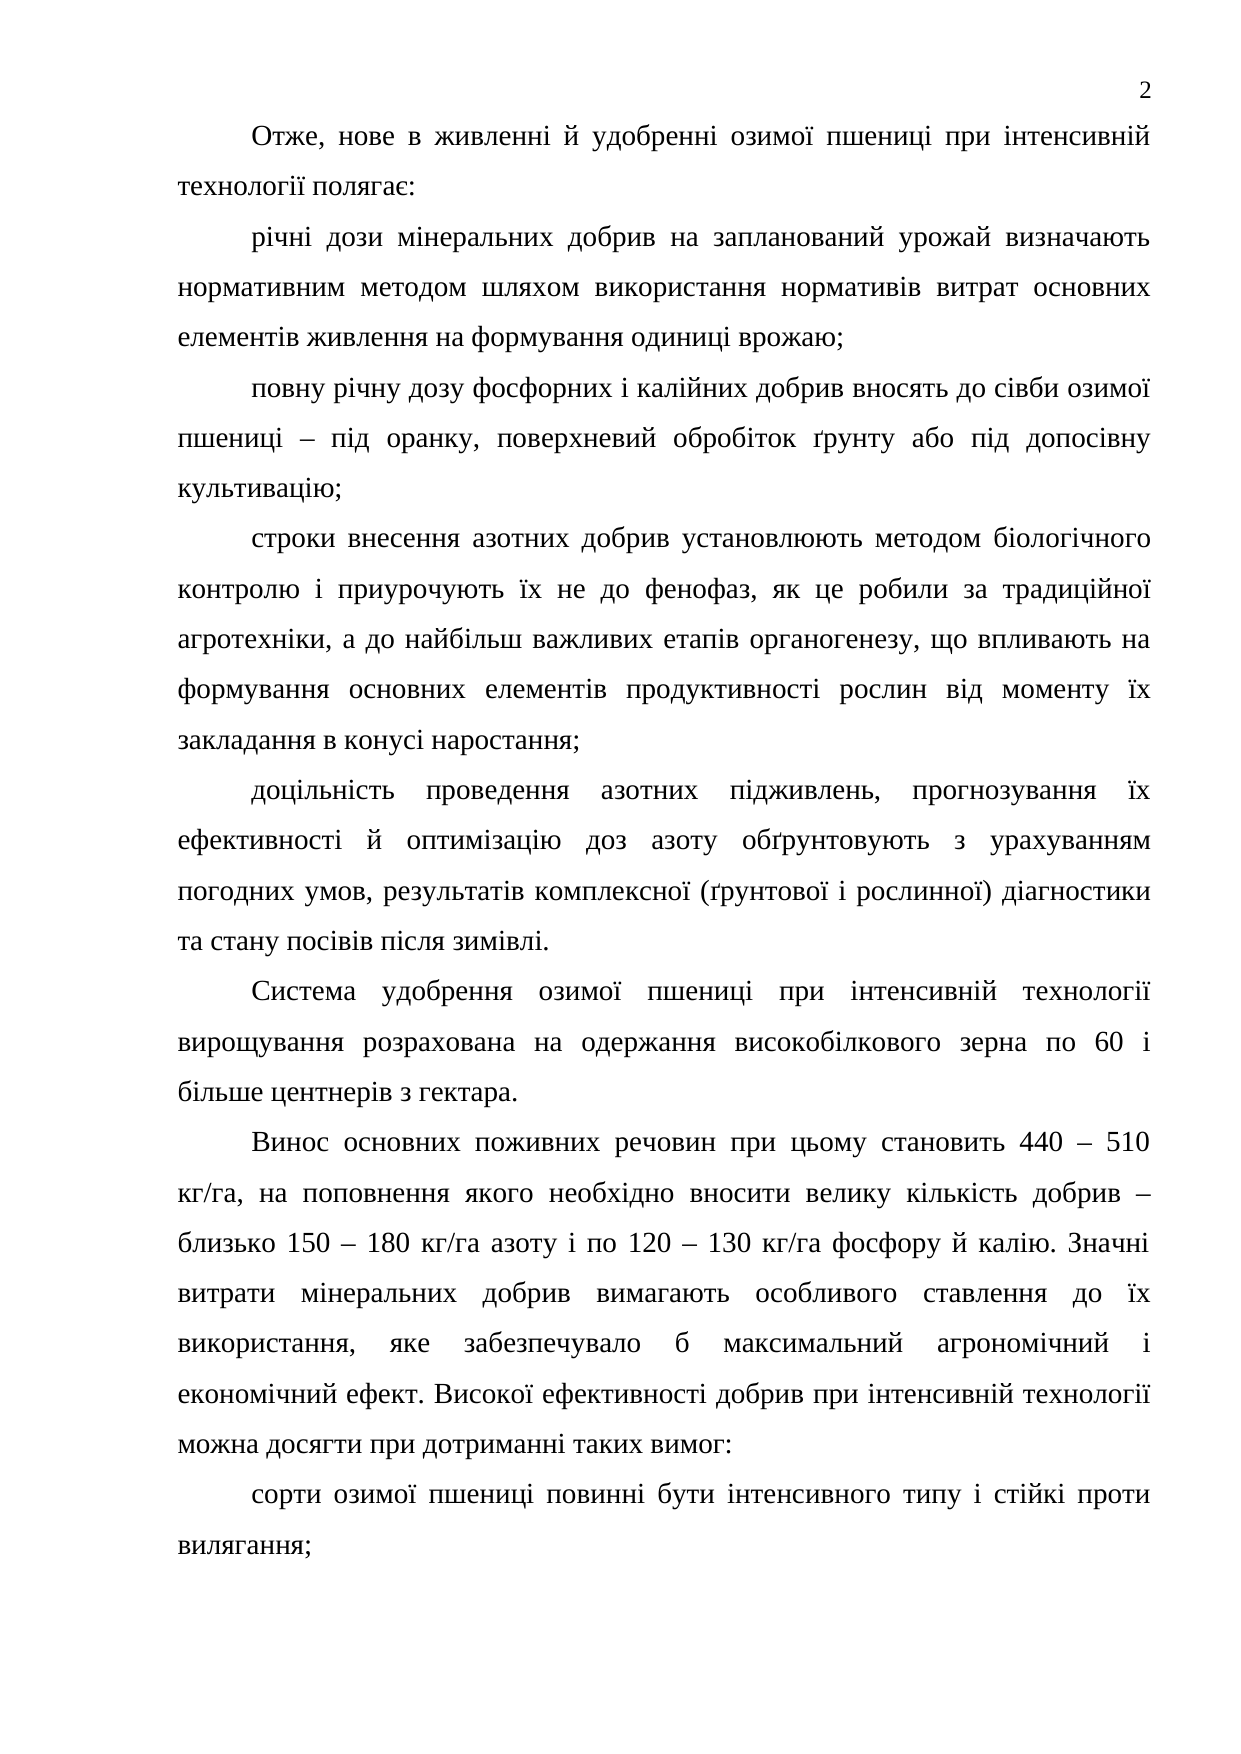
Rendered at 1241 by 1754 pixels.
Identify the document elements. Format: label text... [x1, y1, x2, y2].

text повну річну дозу фосфорних і калійних добрив вносять до сівби озимої пшениці – під оранку, поверхневий обробіток ґрунту або під допосівну культивацію; [177, 370, 1152, 504]
text строки внесення азотних добрив установлюють методом біологічного контролю і приурочують їх не до фенофаз, як це робили за традиційної агротехніки, а до найбільш важливих етапів органогенезу, що впливають на формування основних елементів продуктивності рослин від моменту їх закладання в конусі наростання; [177, 521, 1152, 755]
text Винос основних поживних речовин при цьому становить 440 – 510 кг/га, на поповнення якого необхідно вносити велику кількість добрив – близько 150 – 180 кг/га азоту і по 120 – 130 кг/га фосфору й калію. Значні витрати мінеральних добрив вимагають особливого ставлення до їх використання, яке забезпечувало б максимальний агрономічний і економічний ефект. Високої ефективності добрив при інтенсивній технології можна досягти при дотриманні таких вимог: [177, 1124, 1152, 1460]
text Система удобрення озимої пшениці при інтенсивній технології вирощування розрахована на одержання високобілкового зерна по 60 і більше центнерів з гектара. [177, 973, 1152, 1108]
text річні дози мінеральних добрив на запланований урожай визначають нормативним методом шляхом використання нормативів витрат основних елементів живлення на формування одиниці врожаю; [177, 219, 1152, 353]
text сорти озимої пшениці повинні бути інтенсивного типу і стійкі проти вилягання; [177, 1477, 1152, 1560]
text доцільність проведення азотних підживлень, прогнозування їх ефективності й оптимізацію доз азоту обґрунтовують з урахуванням погодних умов, результатів комплексної (ґрунтової і рослинної) діагностики та стану посівів після зимівлі. [177, 772, 1152, 957]
text Отже, нове в живленні й удобренні озимої пшениці при інтенсивній технології полягає: [177, 118, 1152, 202]
